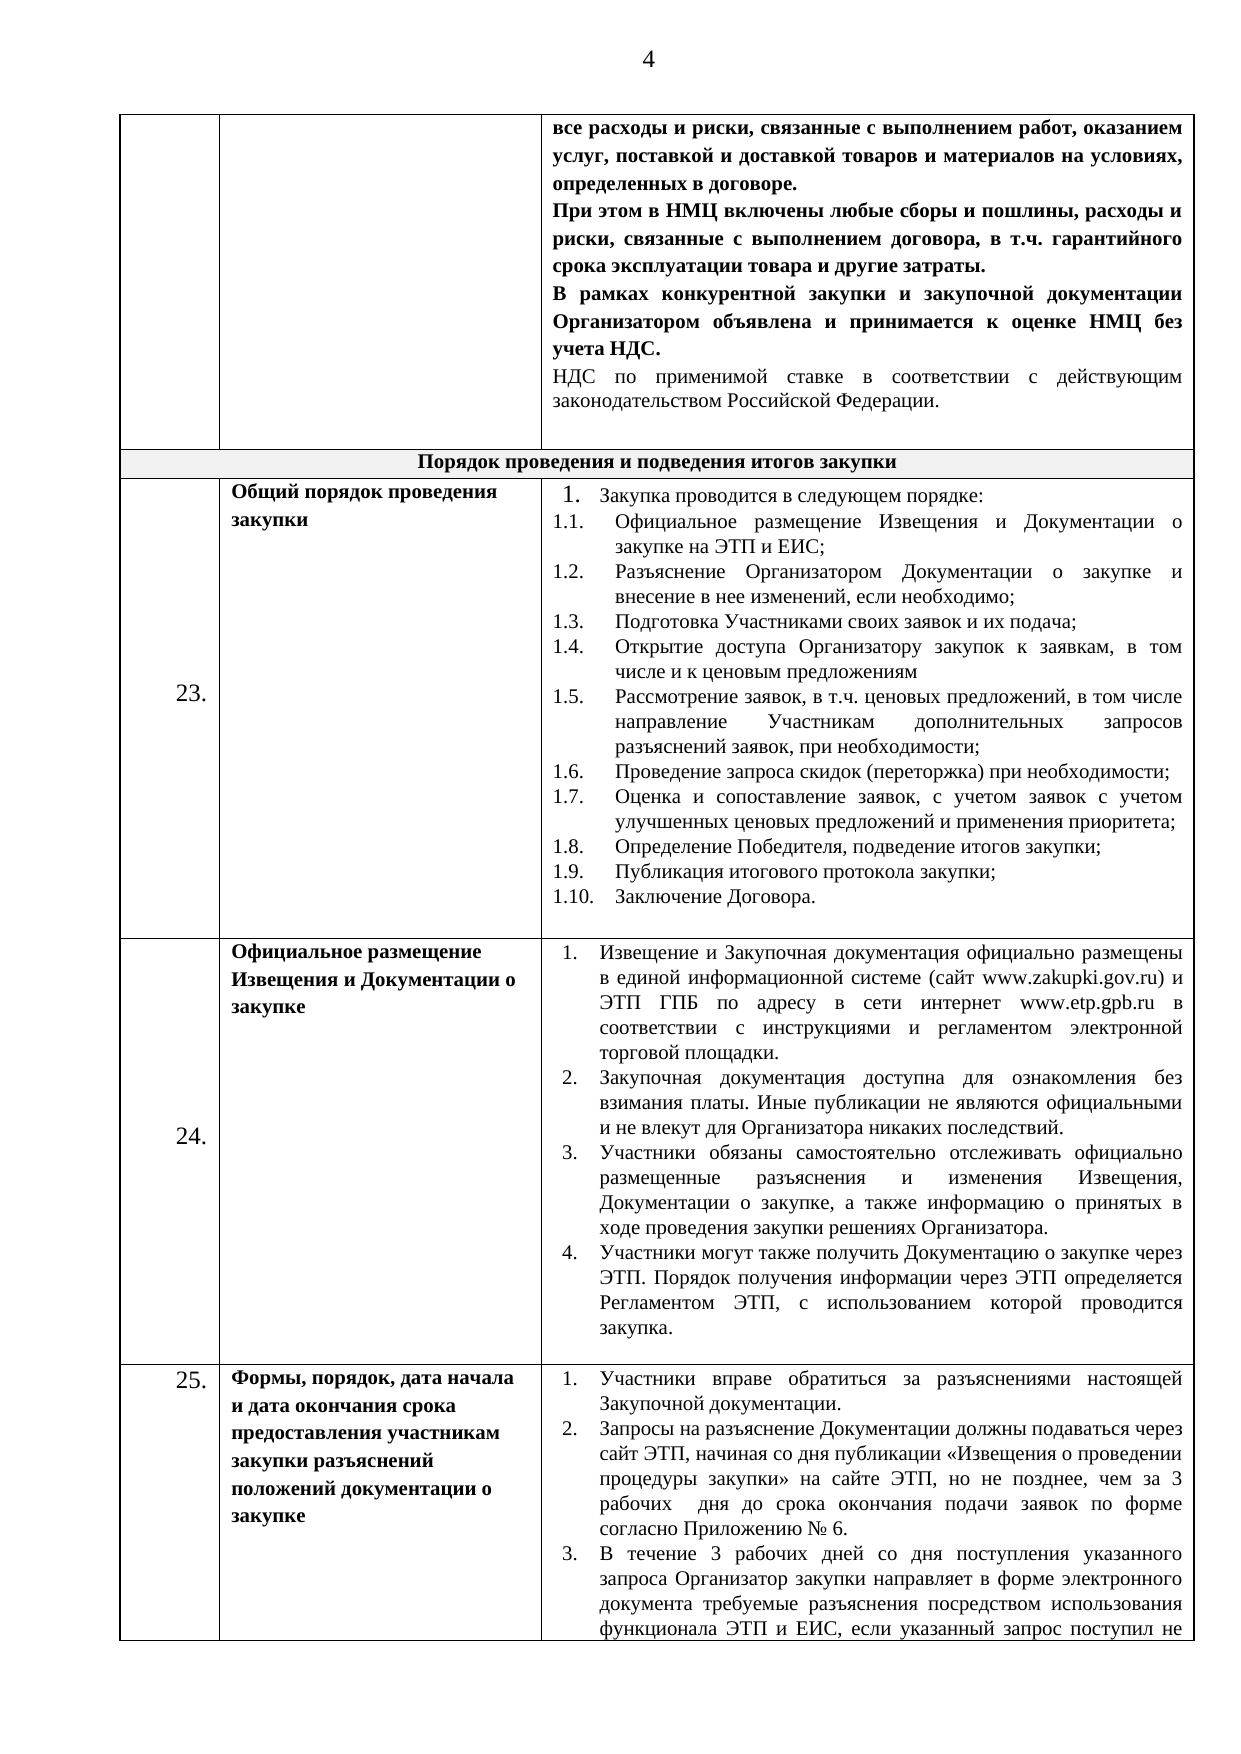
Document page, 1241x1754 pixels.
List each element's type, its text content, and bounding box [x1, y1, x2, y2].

table_cell [121, 939, 219, 1364]
table_cell Извещение и Закупочная документация официально размещены в единой информационной системе (сайт www.zakupki.gov.ru) и ЭТП ГПБ по адресу в сети интернет www.etp.gpb.ru в соответствии с инструкциями и регламентом электронной торговой площадки. Закупочная документация доступна для ознакомления без взимания платы. Иные публикации не являются официальными и не влекут для Организатора никаких последствий. Участники обязаны самостоятельно отслеживать официально размещенные разъяснения и изменения Извещения, Документации о закупке, а также информацию о принятых в ходе проведения закупки решениях Организатора. Участники могут также получить Документацию о закупке через ЭТП. Порядок получения информации через ЭТП определяется Регламентом ЭТП, с использованием которой проводится закупка. [542, 939, 1193, 1364]
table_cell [542, 1365, 1193, 1640]
table_cell Общий порядок проведения закупки [220, 479, 541, 938]
table_cell Порядок проведения и подведения итогов закупки [121, 450, 1193, 478]
table_cell [121, 115, 219, 448]
table_cell [121, 479, 219, 938]
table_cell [542, 115, 1193, 448]
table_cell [220, 1365, 541, 1640]
table_cell [121, 1365, 219, 1640]
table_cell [220, 115, 541, 448]
table_cell Закупка проводится в следующем порядке: Официальное размещение Извещения и Документации о закупке на ЭТП и ЕИС; Разъяснение Организатором Документации о закупке и внесение в нее изменений, если необходимо; Подготовка Участниками своих заявок и их подача; Открытие доступа Организатору закупок к заявкам, в том числе и к ценовым предложениям Рассмотрение заявок, в т.ч. ценовых предложений, в том числе направление Участникам дополнительных запросов разъяснений заявок, при необходимости; Проведение запроса скидок (переторжка) при необходимости; Оценка и сопоставление заявок, с учетом заявок с учетом улучшенных ценовых предложений и применения приоритета; Определение Победителя, подведение итогов закупки; Публикация итогового протокола закупки; Заключение Договора. [542, 479, 1193, 938]
table_cell Официальное размещение Извещения и Документации о закупке [220, 939, 541, 1364]
